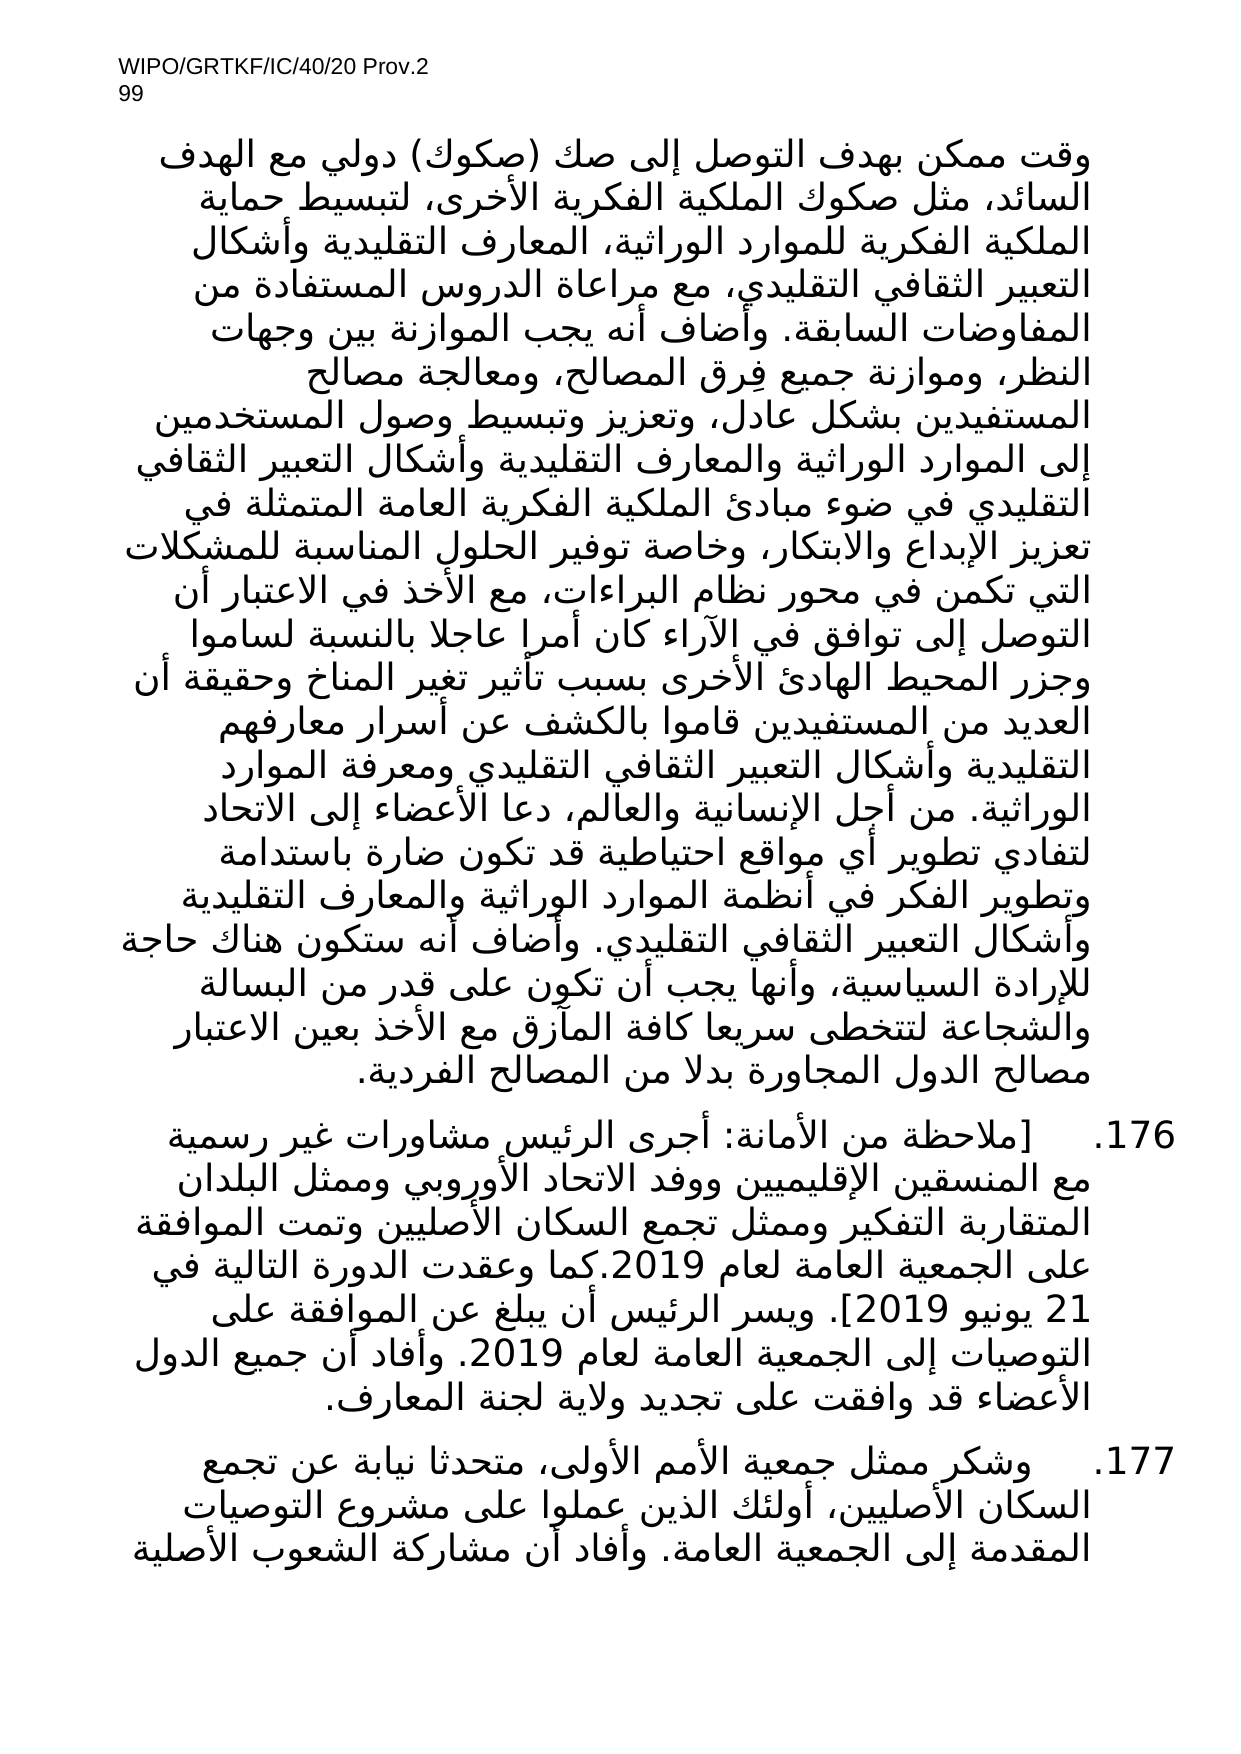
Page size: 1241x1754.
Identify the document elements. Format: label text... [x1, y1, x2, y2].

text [118, 1439, 1092, 1571]
text [ملاحظة من الأمانة: أجرى الرئيس مشاورات غير رسمية مع المنسقين الإقليميين ووفد الاتحاد الأوروبي وممثل البلدان المتقاربة التفكير وممثل تجمع السكان الأصليين وتمت الموافقة على الجمعية العامة لعام 2019.كما وعقدت الدورة التالية في 21 يونيو 2019]. ويسر الرئيس أن يبلغ عن الموافقة على التوصيات إلى الجمعية العامة لعام 2019. وأفاد أن جميع الدول الأعضاء قد وافقت على تجديد ولاية لجنة المعارف. [118, 1113, 1092, 1419]
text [118, 132, 1092, 1092]
